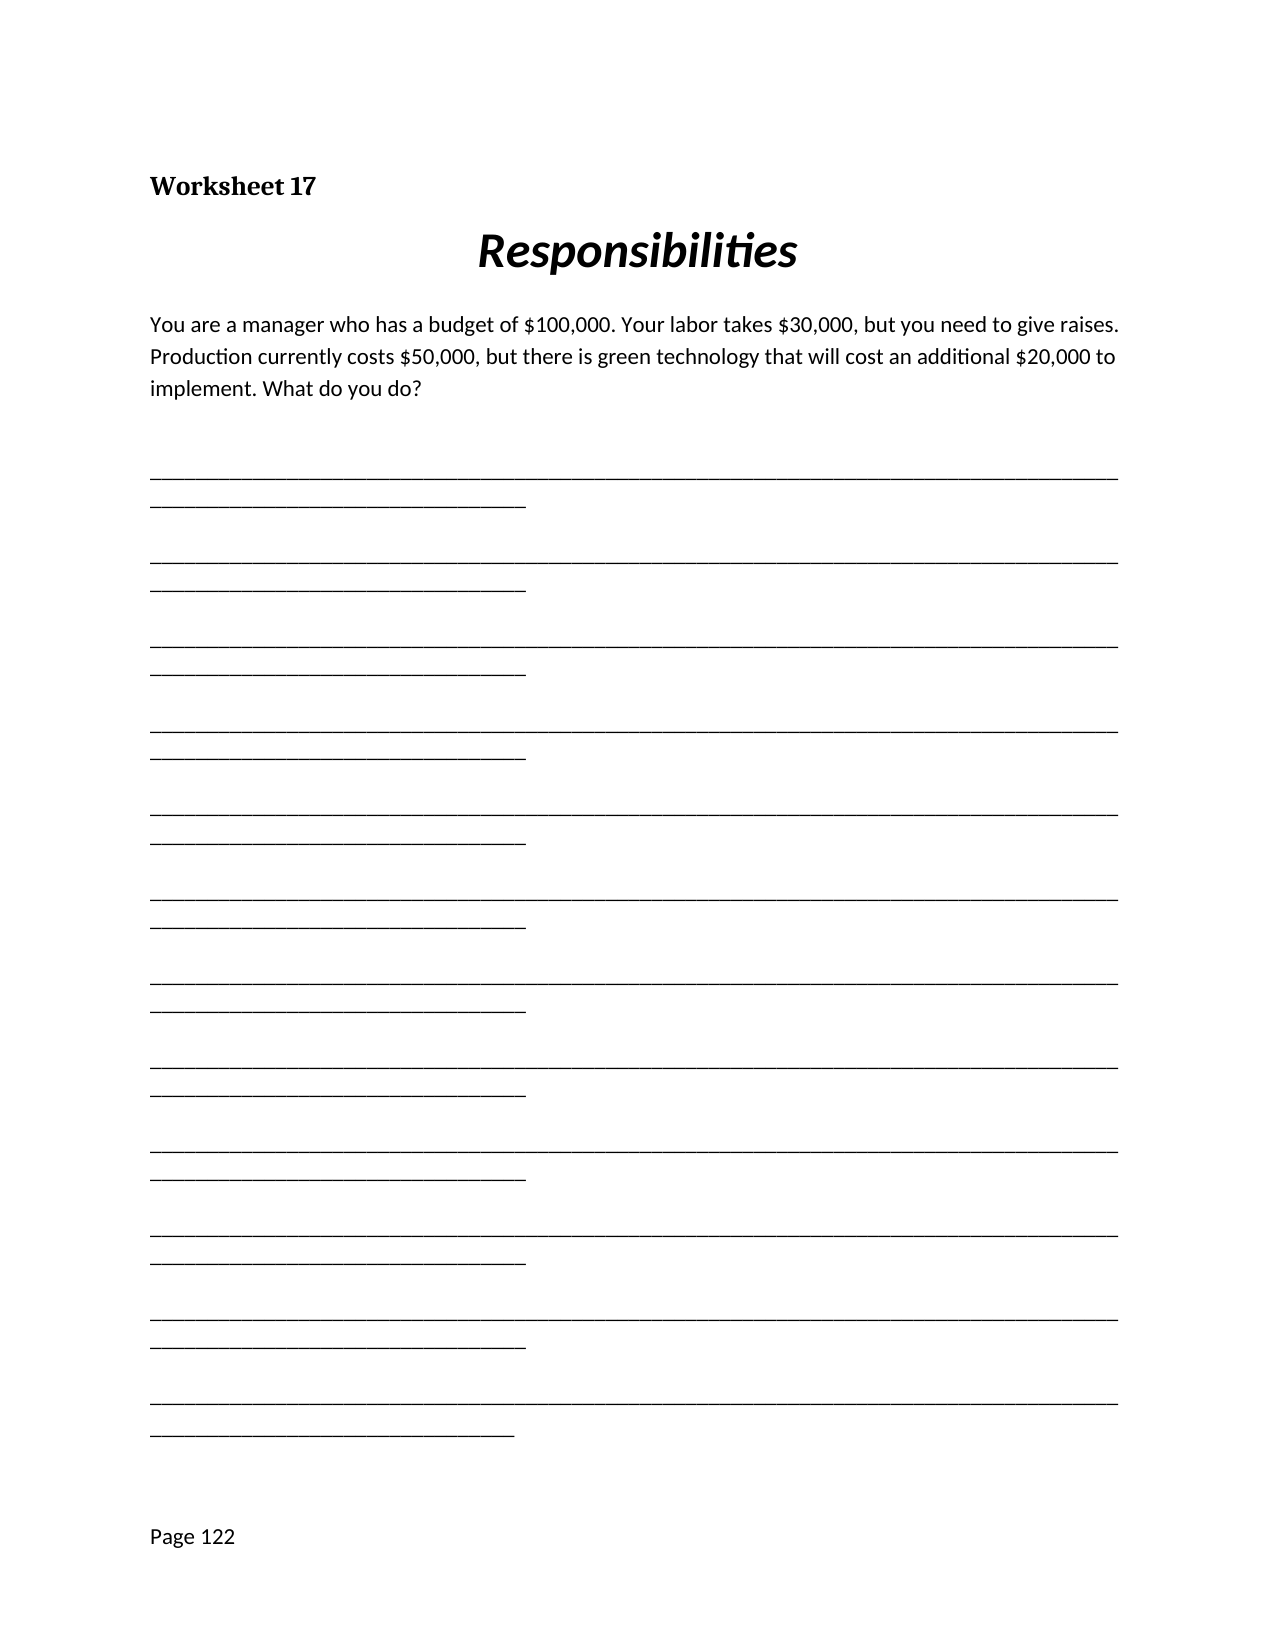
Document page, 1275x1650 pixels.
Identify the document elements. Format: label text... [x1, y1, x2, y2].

subtitle Worksheet 17 [150, 171, 1125, 202]
text _____________________________________________________________________________________________________________________ [150, 1380, 1125, 1440]
text ______________________________________________________________________________________________________________________ [150, 876, 1125, 932]
text ______________________________________________________________________________________________________________________ [150, 708, 1125, 764]
text ______________________________________________________________________________________________________________________ [150, 455, 1125, 511]
text ______________________________________________________________________________________________________________________ [150, 1128, 1125, 1184]
text ______________________________________________________________________________________________________________________ [150, 539, 1125, 596]
text ______________________________________________________________________________________________________________________ [150, 960, 1125, 1016]
text ______________________________________________________________________________________________________________________ [150, 623, 1125, 679]
text ______________________________________________________________________________________________________________________ [150, 1296, 1125, 1352]
text Responsibilities [150, 219, 1125, 280]
text ______________________________________________________________________________________________________________________ [150, 1212, 1125, 1268]
text ______________________________________________________________________________________________________________________ [150, 792, 1125, 848]
text ______________________________________________________________________________________________________________________ [150, 1044, 1125, 1100]
text You are a manager who has a budget of $100,000. Your labor takes $30,000, but you need to give raises. Production currently costs $50,000, but there is green technology that will cost an additional $20,000 to implement. What do you do? [150, 310, 1125, 402]
